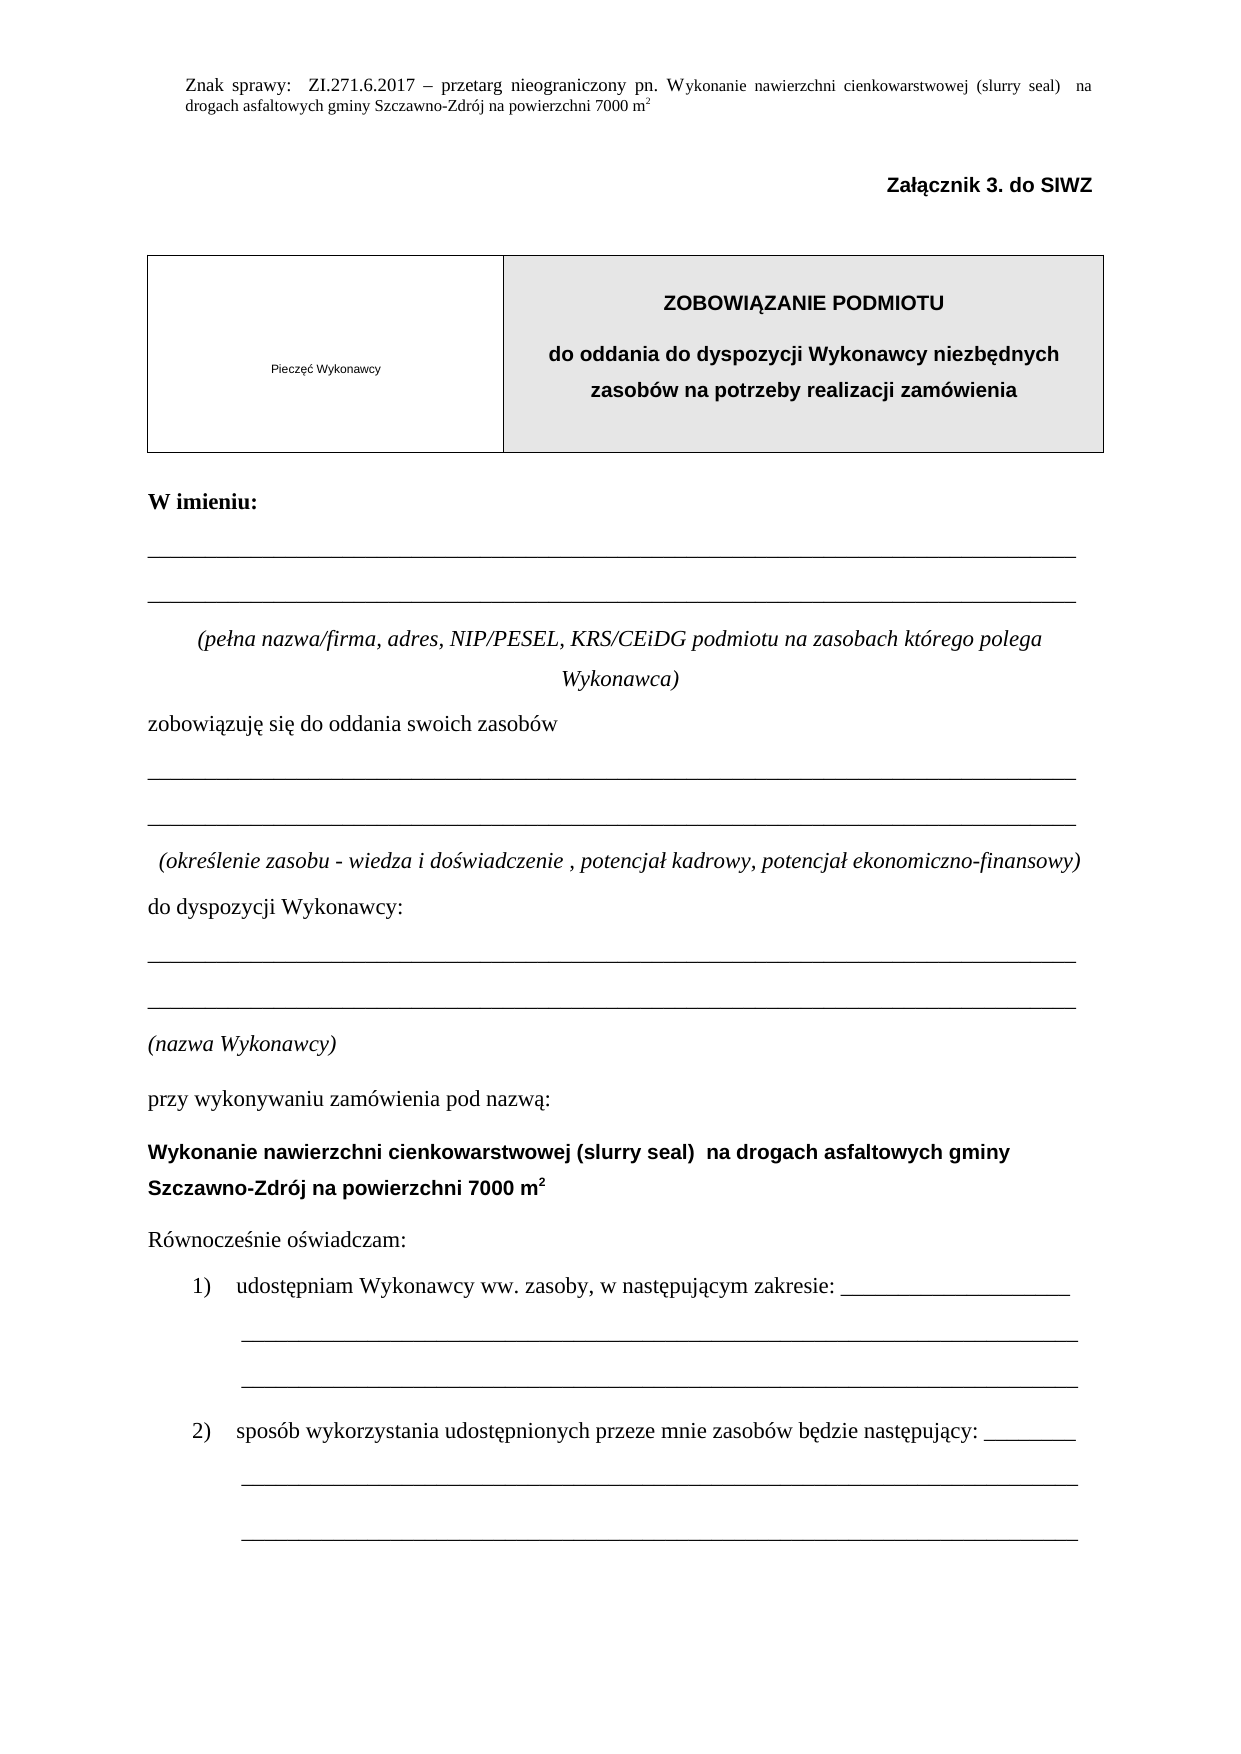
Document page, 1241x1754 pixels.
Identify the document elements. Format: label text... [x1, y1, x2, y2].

table_header ZOBOWIĄZANIE PODMIOTU do oddania do dyspozycji Wykonawcy niezbędnych zasobów na potrzeby realizacji zamówienia [504, 256, 1103, 452]
table_header Pieczęć Wykonawcy [148, 256, 503, 452]
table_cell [140, 1410, 1100, 1572]
table_header W imieniu: _________________________________________________________________________________ _________________________________________________________________________________ (pełna nazwa/firma, adres, NIP/PESEL, KRS/CEiDG podmiotu na zasobach którego polega Wykonawca) zobowiązuję się do oddania swoich zasobów _________________________________________________________________________________ _________________________________________________________________________________ (określenie zasobu - wiedza i doświadczenie , potencjał kadrowy, potencjał ekonomiczno-finansowy) do dyspozycji Wykonawcy: _________________________________________________________________________________ _________________________________________________________________________________ (nazwa Wykonawcy) przy wykonywaniu zamówienia pod nazwą: Wykonanie nawierzchni cienkowarstwowej (slurry seal) na drogach asfaltowych gminy Szczawno-Zdrój na powierzchni 7000 m2 Równocześnie oświadczam: 1) udostępniam Wykonawcy ww. zasoby, w następującym zakresie: ____________________ _________________________________________________________________________ _________________________________________________________________________ [140, 482, 1100, 1410]
table_header Załącznik 3. do SIWZ [140, 158, 1100, 226]
